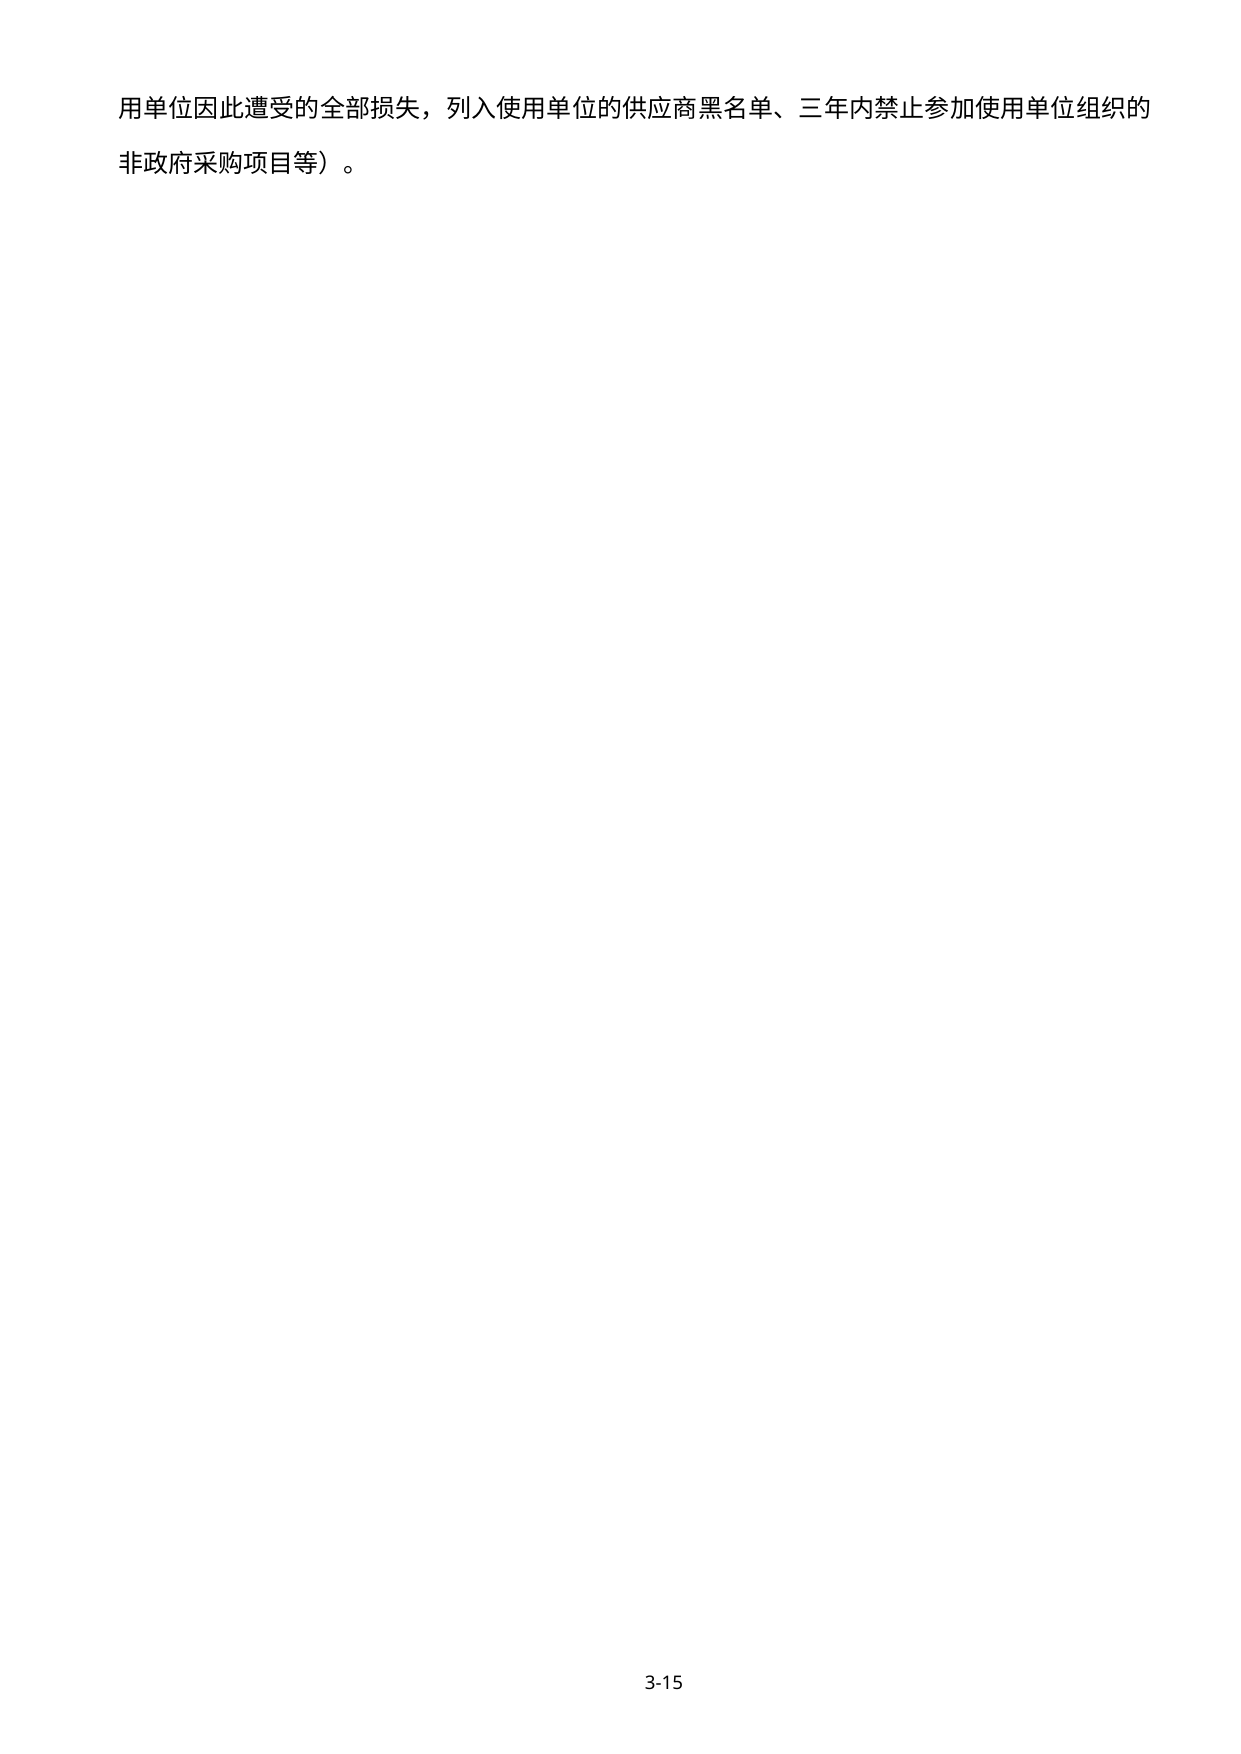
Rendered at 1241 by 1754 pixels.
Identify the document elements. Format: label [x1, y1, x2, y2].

text [118, 89, 1152, 179]
